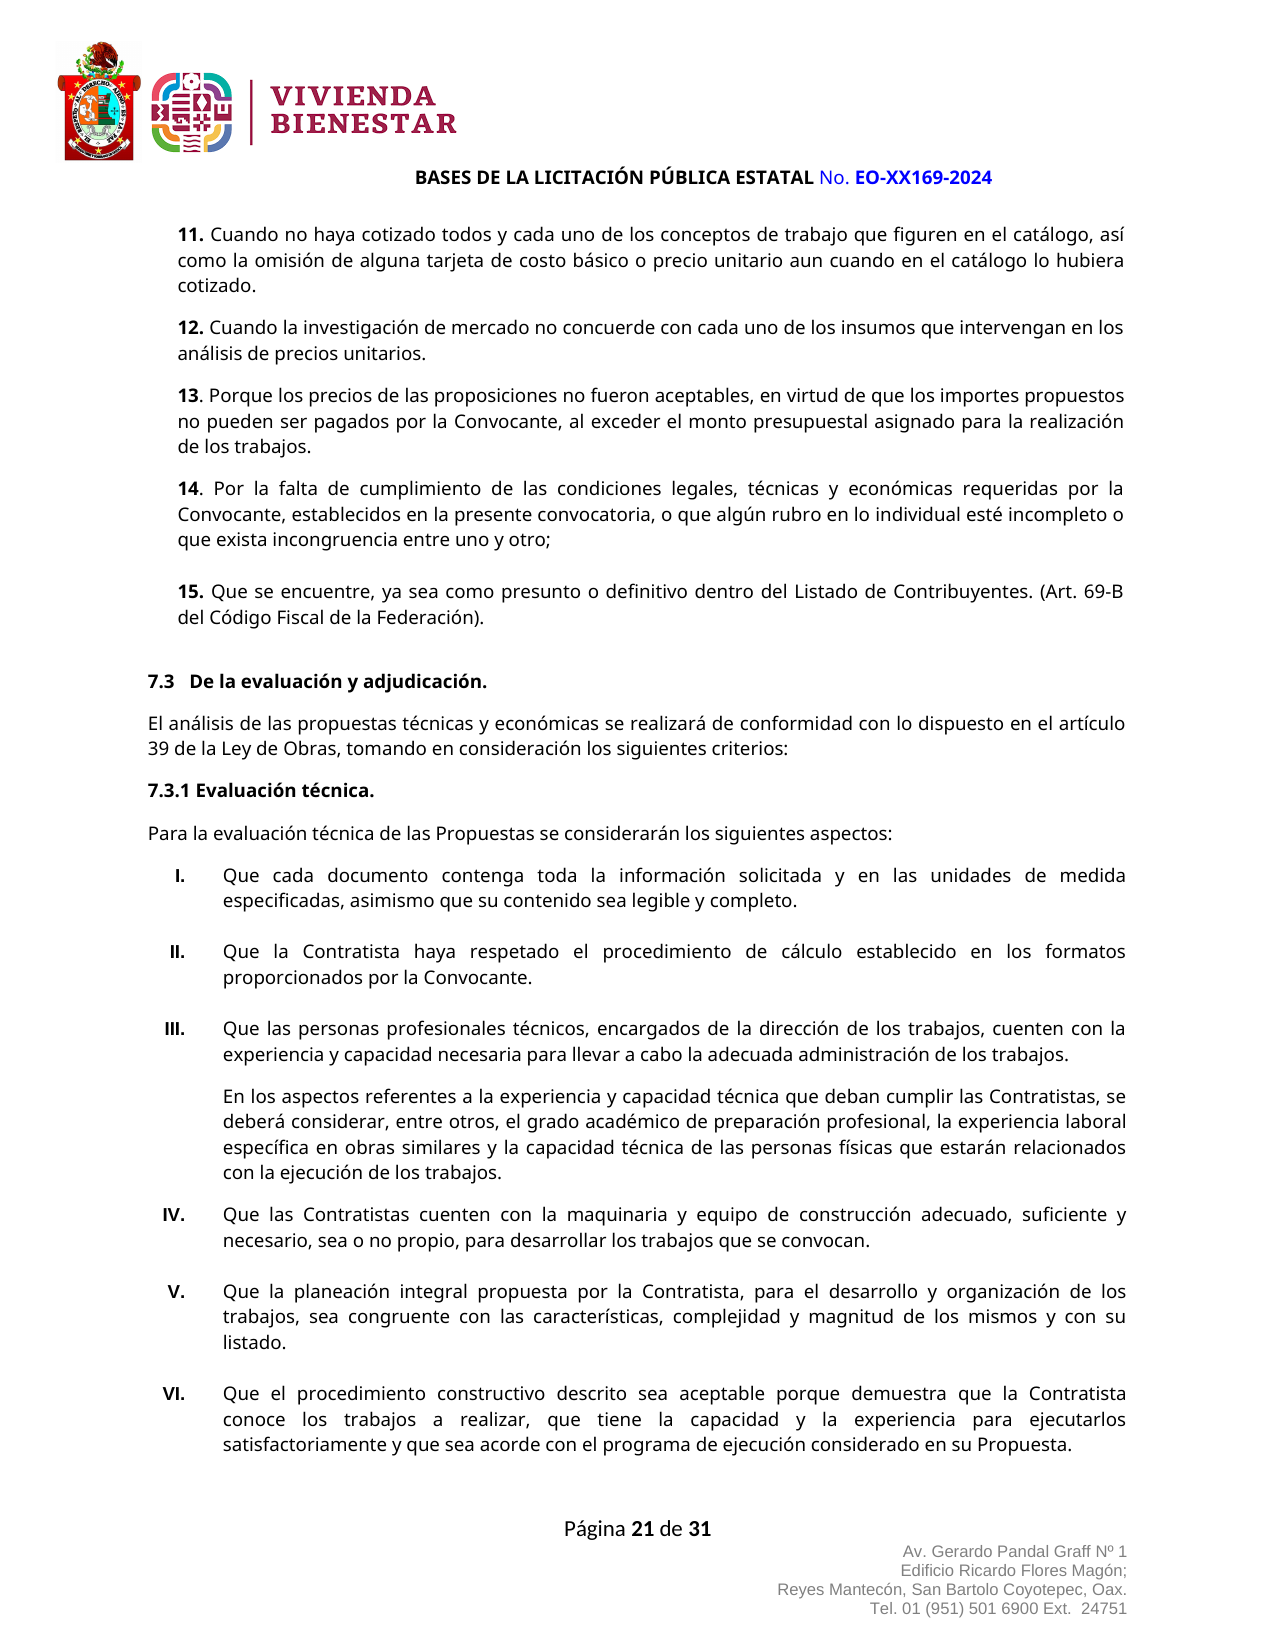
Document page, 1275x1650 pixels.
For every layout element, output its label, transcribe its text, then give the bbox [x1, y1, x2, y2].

text 14. Por la falta de cumplimiento de las condiciones legales, técnicas y económicas requeridas por la Convocante, establecidos en la presente convocatoria, o que algún rubro en lo individual esté incompleto o que exista incongruencia entre uno y otro; [177, 476, 1125, 552]
picture [55, 41, 143, 163]
list Que la Contratista haya respetado el procedimiento de cálculo establecido en los formatos proporcionados por la Convocante. [185, 939, 1127, 990]
list Que el procedimiento constructivo descrito sea aceptable porque demuestra que la Contratista conoce los trabajos a realizar, que tiene la capacidad y la experiencia para ejecutarlos satisfactoriamente y que sea acorde con el programa de ejecución considerado en su Propuesta. [185, 1380, 1127, 1457]
list Que las Contratistas cuenten con la maquinaria y equipo de construcción adecuado, suficiente y necesario, sea o no propio, para desarrollar los trabajos que se convocan. [185, 1202, 1127, 1253]
text 15. Que se encuentre, ya sea como presunto o definitivo dentro del Listado de Contribuyentes. (Art. 69-B del Código Fiscal de la Federación). [177, 579, 1125, 630]
list Que las personas profesionales técnicos, encargados de la dirección de los trabajos, cuenten con la experiencia y capacidad necesaria para llevar a cabo la adecuada administración de los trabajos. [185, 1015, 1127, 1066]
text En los aspectos referentes a la experiencia y capacidad técnica que deban cumplir las Contratistas, se deberá considerar, entre otros, el grado académico de preparación profesional, la experiencia laboral específica en obras similares y la capacidad técnica de las personas físicas que estarán relacionados con la ejecución de los trabajos. [223, 1083, 1127, 1185]
text Para la evaluación técnica de las Propuestas se considerarán los siguientes aspectos: [148, 820, 1127, 846]
text El análisis de las propuestas técnicas y económicas se realizará de conformidad con lo dispuesto en el artículo 39 de la Ley de Obras, tomando en consideración los siguientes criterios: [148, 710, 1127, 761]
text 7.3.1 Evaluación técnica. [148, 778, 1127, 803]
list Que la planeación integral propuesta por la Contratista, para el desarrollo y organización de los trabajos, sea congruente con las características, complejidad y magnitud de los mismos y con su listado. [185, 1278, 1127, 1355]
text 11. Cuando no haya cotizado todos y cada uno de los conceptos de trabajo que figuren en el catálogo, así como la omisión de alguna tarjeta de costo básico o precio unitario aun cuando en el catálogo lo hubiera cotizado. [177, 221, 1125, 298]
text 13. Porque los precios de las proposiciones no fueron aceptables, en virtud de que los importes propuestos no pueden ser pagados por la Convocante, al exceder el monto presupuestal asignado para la realización de los trabajos. [177, 382, 1125, 459]
text 7.3 De la evaluación y adjudicación. [148, 668, 1127, 693]
text 12. Cuando la investigación de mercado no concuerde con cada uno de los insumos que intervengan en los análisis de precios unitarios. [177, 315, 1125, 366]
list Que cada documento contenga toda la información solicitada y en las unidades de medida especificadas, asimismo que su contenido sea legible y completo. [185, 862, 1127, 913]
picture [147, 64, 473, 161]
